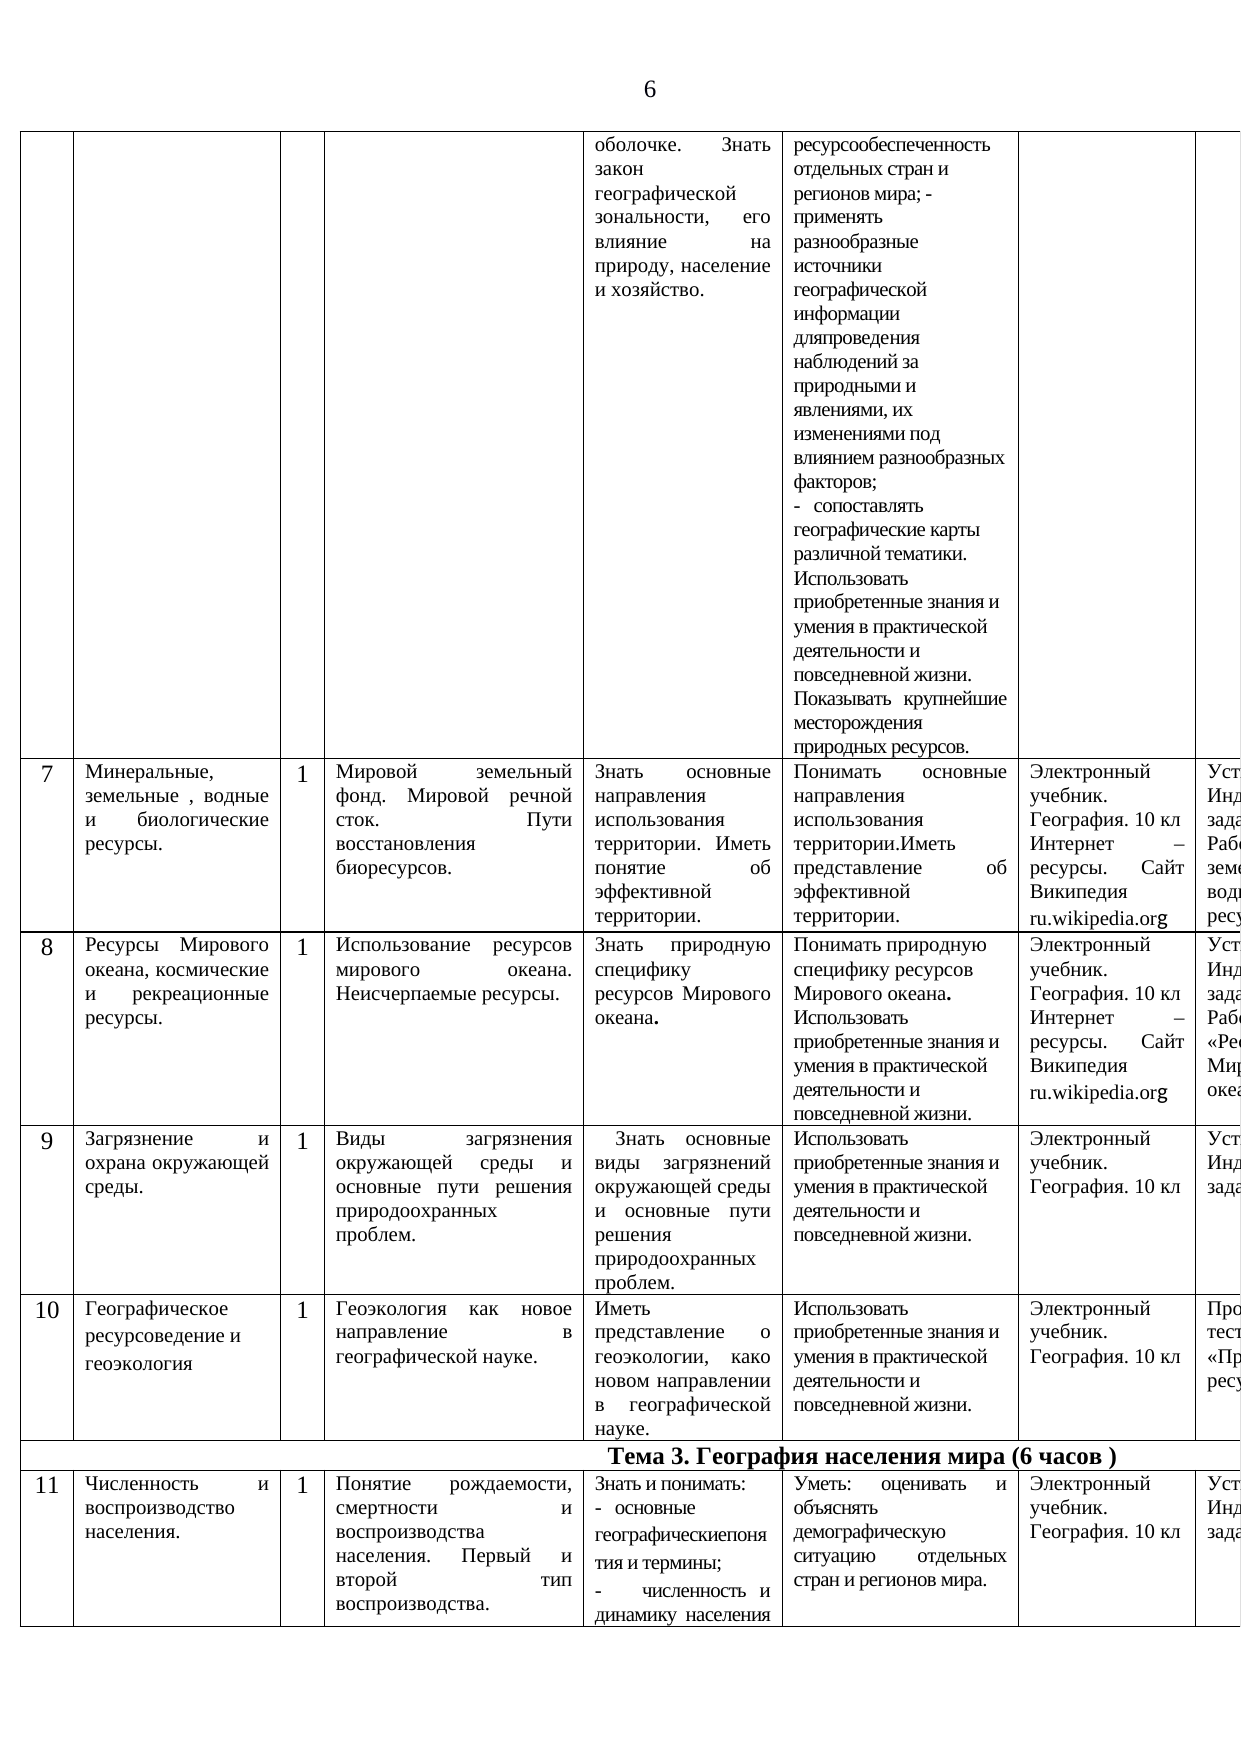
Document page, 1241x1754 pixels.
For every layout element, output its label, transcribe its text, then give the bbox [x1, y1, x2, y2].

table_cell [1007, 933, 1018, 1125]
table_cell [783, 1471, 1018, 1626]
table_cell Знать основные направления использования территории. Иметь понятие об эффективной территории. [584, 759, 782, 931]
table_cell Мировой земельный фонд. Мировой речной сток. Пути восстановления биоресурсов. [325, 759, 583, 931]
table_cell 8 [21, 933, 73, 1125]
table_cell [325, 132, 583, 758]
table_cell Минеральные, земельные , водные и биологические ресурсы. [74, 759, 280, 931]
table_cell 1 [281, 933, 324, 1125]
table_cell Понимать основные направления использования территории.Иметь представление об эффективной территории. [783, 759, 1018, 931]
table_cell Геоэкология как новое направление в географической науке. [325, 1295, 583, 1440]
table_cell 10 [21, 1295, 73, 1440]
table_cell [74, 132, 280, 758]
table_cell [74, 1471, 280, 1626]
table_cell 1 [281, 132, 324, 758]
table_cell Электронный учебник. География. 10 кл Интернет – ресурсы. Сайт Википедия ru.wikipedia.org [1019, 933, 1195, 1125]
table_cell 1 [281, 1471, 324, 1626]
table_cell Использование ресурсов мирового океана. Неисчерпаемые ресурсы. [325, 933, 583, 1125]
table_cell 6 [21, 132, 73, 758]
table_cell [1196, 132, 1240, 758]
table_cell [1019, 132, 1195, 758]
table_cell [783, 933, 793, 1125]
table_cell Тема 3. География населения мира (6 часов ) [21, 1441, 1240, 1469]
table_cell Знать основные виды загрязнений окружающей среды и основные пути решения природоохранных проблем. [584, 1126, 782, 1294]
table_cell Знать природную специфику ресурсов Мирового океана. [584, 933, 782, 1125]
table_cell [325, 1471, 583, 1626]
table_cell Электронный учебник. География. 10 кл Интернет – ресурсы. Сайт Википедия ru.wikipedia.org [1019, 759, 1195, 931]
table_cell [1019, 1471, 1195, 1626]
table_cell Устный опрос. Индивидуальные задания и тесты [1196, 1126, 1240, 1294]
table_cell Устный опрос. Индивидуальные задания и тесты. Работа с картами земельных и водных ресурсов. [1196, 759, 1240, 931]
table_cell 9 [21, 1126, 73, 1294]
table_cell 1 [281, 1126, 324, 1294]
table_cell Использовать приобретенные знания и умения в практической деятельности и повседневной жизни. [783, 1295, 1018, 1440]
table_cell 7 [21, 759, 73, 931]
table_cell Электронный учебник. География. 10 кл [1019, 1126, 1195, 1294]
table_cell Ресурсы Мирового океана, космические и рекреационные ресурсы. [74, 933, 280, 1125]
table_cell 1 [281, 1295, 324, 1440]
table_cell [1196, 1471, 1240, 1626]
table_cell Географическое ресурсоведение и геоэкология [74, 1295, 280, 1440]
table_cell Устный опрос. Индивидуальные задания и тесты. Работа с картой «Ресурсы Мирового океана» [1196, 933, 1240, 1125]
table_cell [584, 132, 782, 758]
table_cell Использовать приобретенные знания и умения в практической деятельности и повседневной жизни. [783, 1126, 1018, 1294]
table_cell Иметь представление о геоэкологии, како новом направлении в географической науке. [584, 1295, 782, 1440]
table_cell Загрязнение и охрана окружающей среды. [74, 1126, 280, 1294]
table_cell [584, 1471, 782, 1626]
table_cell Электронный учебник. География. 10 кл [1019, 1295, 1195, 1440]
table_cell 1 [281, 759, 324, 931]
table_cell 11 [21, 1471, 73, 1626]
table_cell Виды загрязнения окружающей среды и основные пути решения природоохранных проблем. [325, 1126, 583, 1294]
table_cell Проверочный тест по теме «Природные ресурсы мира» [1196, 1295, 1240, 1440]
